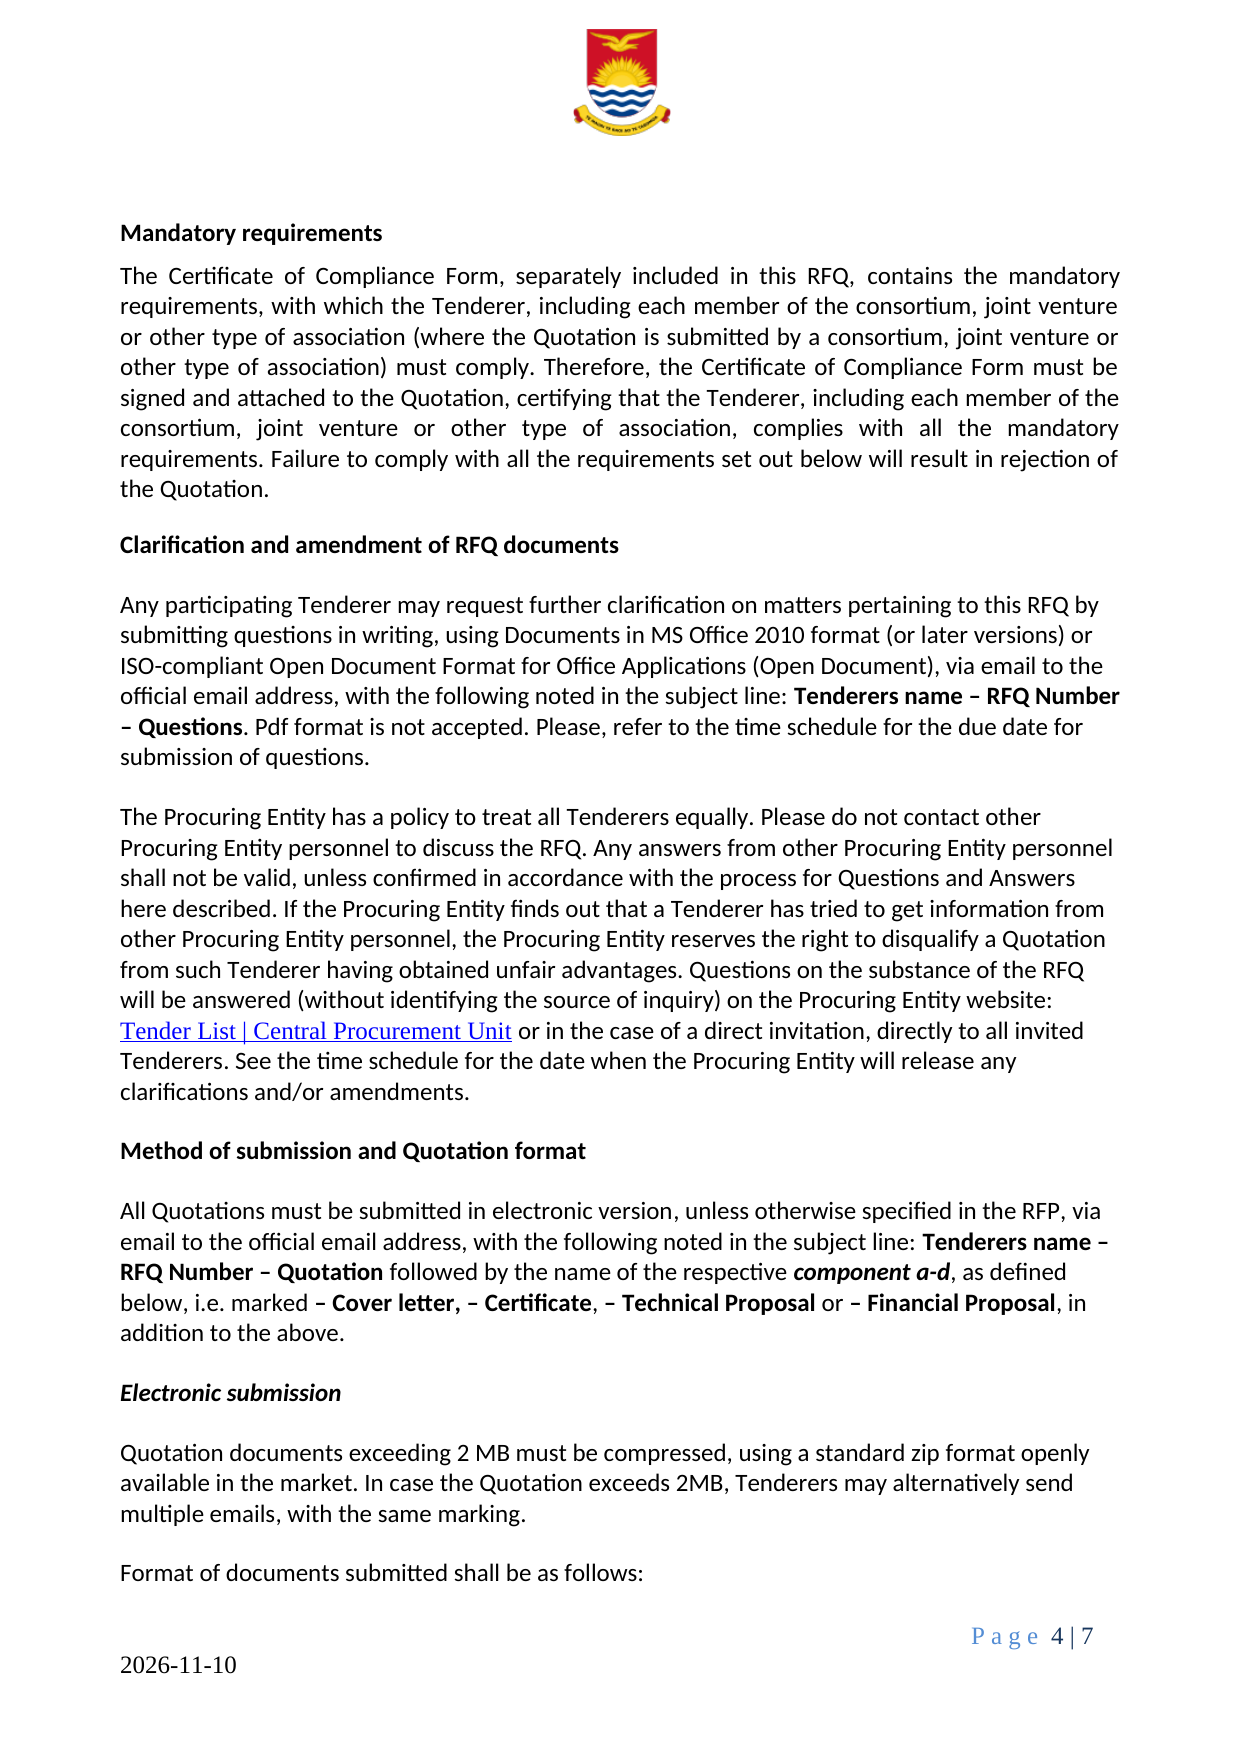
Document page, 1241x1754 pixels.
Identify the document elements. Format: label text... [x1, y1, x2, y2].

text All Quotations must be submitted in electronic version, unless otherwise specified in the RFP, via email to the official email address, with the following noted in the subject line: Tenderers name – RFQ Number – Quotation followed by the name of the respective component a-d, as defined below, i.e. marked – Cover letter, – Certificate, – Technical Proposal or – Financial Proposal, in addition to the above. [120, 1195, 1120, 1348]
picture [573, 29, 671, 136]
text The Certificate of Compliance Form, separately included in this RFQ, contains the mandatory requirements, with which the Tenderer, including each member of the consortium, joint venture or other type of association (where the Quotation is submitted by a consortium, joint venture or other type of association) must comply. Therefore, the Certificate of Compliance Form must be signed and attached to the Quotation, certifying that the Tenderer, including each member of the consortium, joint venture or other type of association, complies with all the mandatory requirements. Failure to comply with all the requirements set out below will result in rejection of the Quotation. [120, 260, 1120, 504]
text Any participating Tenderer may request further clarification on matters pertaining to this RFQ by submitting questions in writing, using Documents in MS Office 2010 format (or later versions) or ISO-compliant Open Document Format for Office Applications (Open Document), via email to the official email address, with the following noted in the subject line: Tenderers name – RFQ Number – Questions. Pdf format is not accepted. Please, refer to the time schedule for the due date for submission of questions. [120, 589, 1120, 772]
text The Procuring Entity has a policy to treat all Tenderers equally. Please do not contact other Procuring Entity personnel to discuss the RFQ. Any answers from other Procuring Entity personnel shall not be valid, unless confirmed in accordance with the process for Questions and Answers here described. If the Procuring Entity finds out that a Tenderer has tried to get information from other Procuring Entity personnel, the Procuring Entity reserves the right to disqualify a Quotation from such Tenderer having obtained unfair advantages. Questions on the substance of the RFQ will be answered (without identifying the source of inquiry) on the Procuring Entity website: Tender List | Central Procurement Unit or in the case of a direct invitation, directly to all invited Tenderers. See the time schedule for the date when the Procuring Entity will release any clarifications and/or amendments. [120, 801, 1120, 1106]
subtitle Clarification and amendment of RFQ documents [120, 529, 1120, 560]
subtitle Mandatory requirements [120, 217, 1120, 247]
text Format of documents submitted shall be as follows: [120, 1557, 1120, 1588]
text Quotation documents exceeding 2 MB must be compressed, using a standard zip format openly available in the market. In case the Quotation exceeds 2MB, Tenderers may alternatively send multiple emails, with the same marking. [120, 1437, 1120, 1528]
subtitle Method of submission and Quotation format [120, 1136, 1120, 1166]
subtitle Electronic submission [120, 1377, 1120, 1407]
